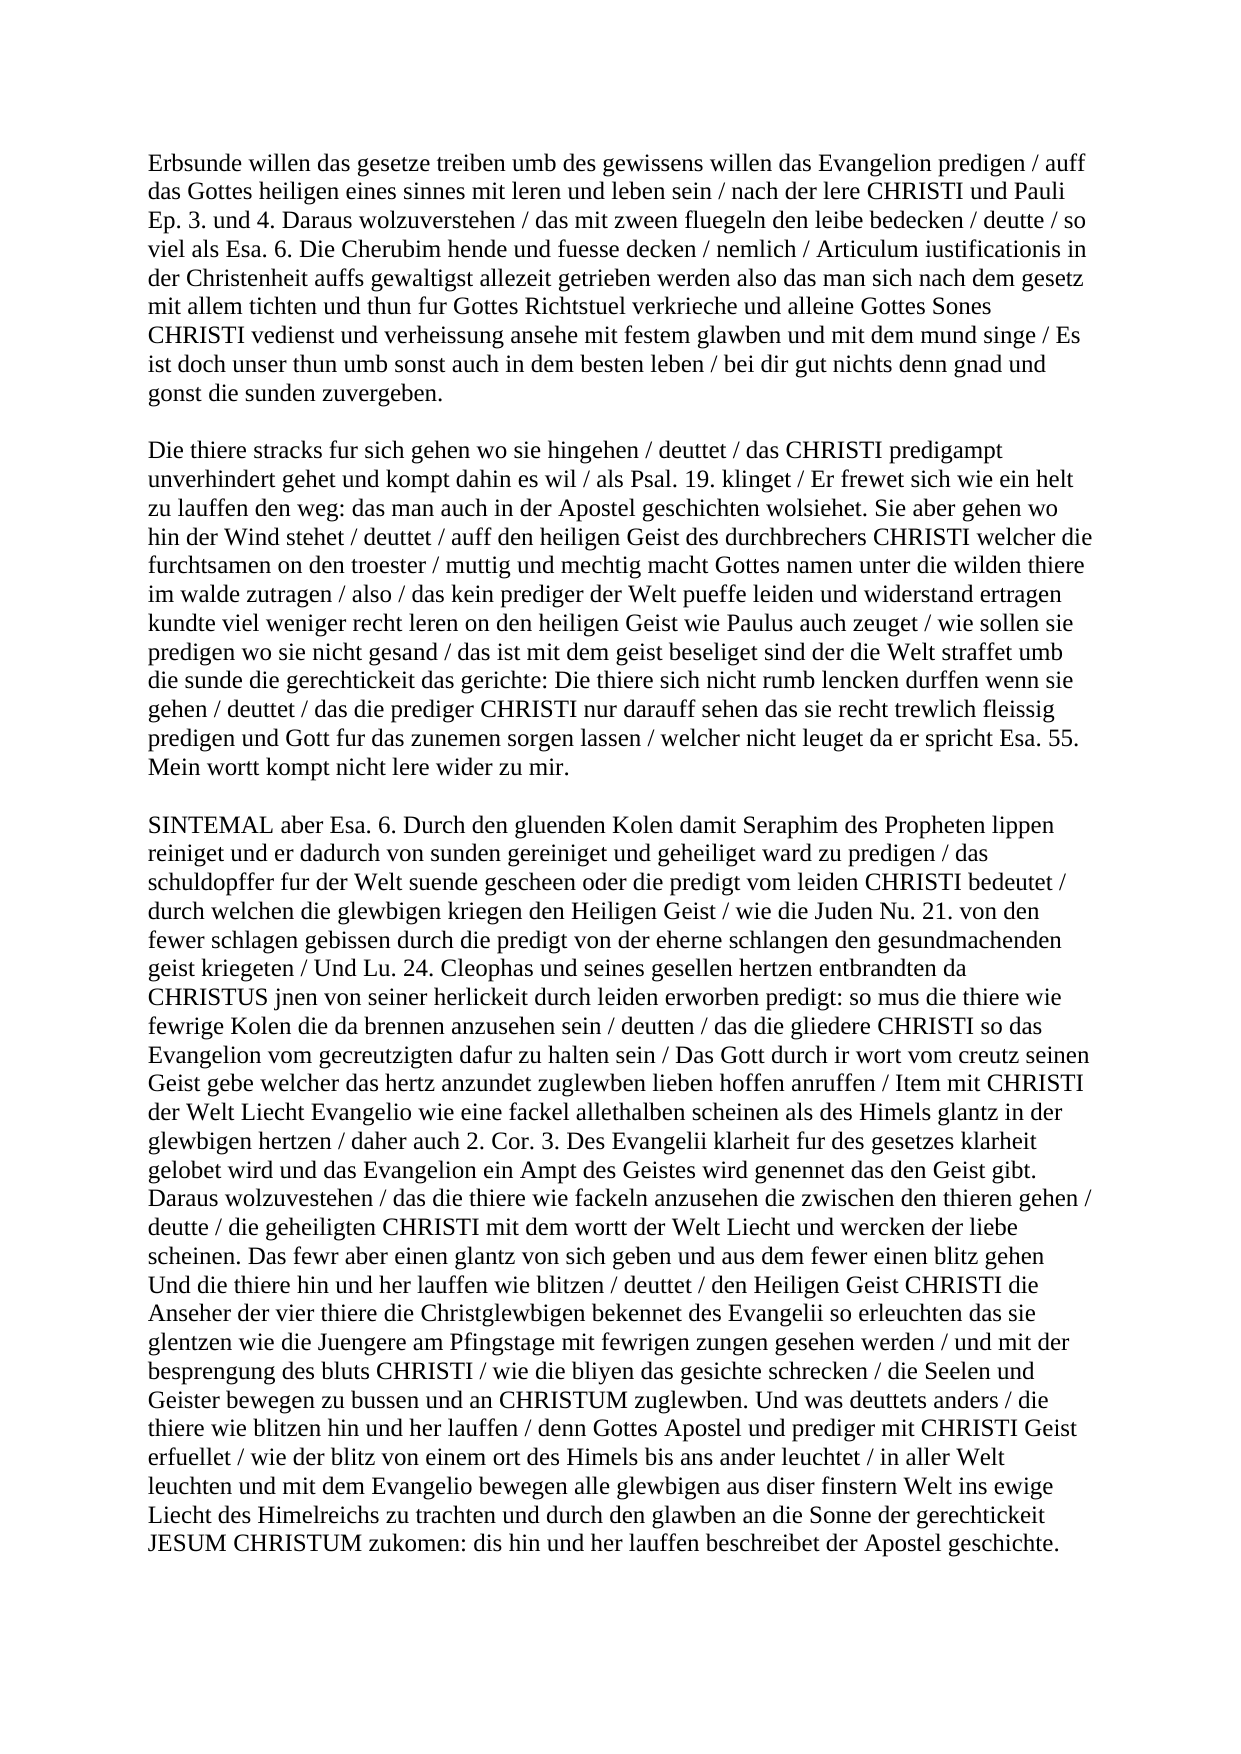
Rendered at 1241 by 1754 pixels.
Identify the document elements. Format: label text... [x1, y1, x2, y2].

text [148, 148, 1093, 406]
text SINTEMAL aber Esa. 6. Durch den gluenden Kolen damit Seraphim des Propheten lippen reiniget und er dadurch von sunden gereiniget und geheiliget ward zu predigen / das schuldopffer fur der Welt suende gescheen oder die predigt vom leiden CHRISTI bedeutet / durch welchen die glewbigen kriegen den Heiligen Geist / wie die Juden Nu. 21. von den fewer schlagen gebissen durch die predigt von der eherne schlangen den gesundmachenden geist kriegeten / Und Lu. 24. Cleophas und seines gesellen hertzen entbrandten da CHRISTUS jnen von seiner herlickeit durch leiden erworben predigt: so mus die thiere wie fewrige Kolen die da brennen anzusehen sein / deutten / das die gliedere CHRISTI so das Evangelion vom gecreutzigten dafur zu halten sein / Das Gott durch ir wort vom creutz seinen Geist gebe welcher das hertz anzundet zuglewben lieben hoffen anruffen / Item mit CHRISTI der Welt Liecht Evangelio wie eine fackel allethalben scheinen als des Himels glantz in der glewbigen hertzen / daher auch 2. Cor. 3. Des Evangelii klarheit fur des gesetzes klarheit gelobet wird und das Evangelion ein Ampt des Geistes wird genennet das den Geist gibt. Daraus wolzuvestehen / das die thiere wie fackeln anzusehen die zwischen den thieren gehen / deutte / die geheiligten CHRISTI mit dem wortt der Welt Liecht und wercken der liebe scheinen. Das fewr aber einen glantz von sich geben und aus dem fewer einen blitz gehen Und die thiere hin und her lauffen wie blitzen / deuttet / den Heiligen Geist CHRISTI die Anseher der vier thiere die Christglewbigen bekennet des Evangelii so erleuchten das sie glentzen wie die Juengere am Pfingstage mit fewrigen zungen gesehen werden / und mit der besprengung des bluts CHRISTI / wie die bliyen das gesichte schrecken / die Seelen und Geister bewegen zu bussen und an CHRISTUM zuglewben. Und was deuttets anders / die thiere wie blitzen hin und her lauffen / denn Gottes Apostel und prediger mit CHRISTI Geist erfuellet / wie der blitz von einem ort des Himels bis ans ander leuchtet / in aller Welt leuchten und mit dem Evangelio bewegen alle glewbigen aus diser finstern Welt ins ewige Liecht des Himelreichs zu trachten und durch den glawben an die Sonne der gerechtickeit JESUM CHRISTUM zukomen: dis hin und her lauffen beschreibet der Apostel geschichte. [148, 810, 1093, 1557]
text Die thiere stracks fur sich gehen wo sie hingehen / deuttet / das CHRISTI predigampt unverhindert gehet und kompt dahin es wil / als Psal. 19. klinget / Er frewet sich wie ein helt zu lauffen den weg: das man auch in der Apostel geschichten wolsiehet. Sie aber gehen wo hin der Wind stehet / deuttet / auff den heiligen Geist des durchbrechers CHRISTI welcher die furchtsamen on den troester / muttig und mechtig macht Gottes namen unter die wilden thiere im walde zutragen / also / das kein prediger der Welt pueffe leiden und widerstand ertragen kundte viel weniger recht leren on den heiligen Geist wie Paulus auch zeuget / wie sollen sie predigen wo sie nicht gesand / das ist mit dem geist beseliget sind der die Welt straffet umb die sunde die gerechtickeit das gerichte: Die thiere sich nicht rumb lencken durffen wenn sie gehen / deuttet / das die prediger CHRISTI nur darauff sehen das sie recht trewlich fleissig predigen und Gott fur das zunemen sorgen lassen / welcher nicht leuget da er spricht Esa. 55. Mein wortt kompt nicht lere wider zu mir. [148, 436, 1093, 781]
